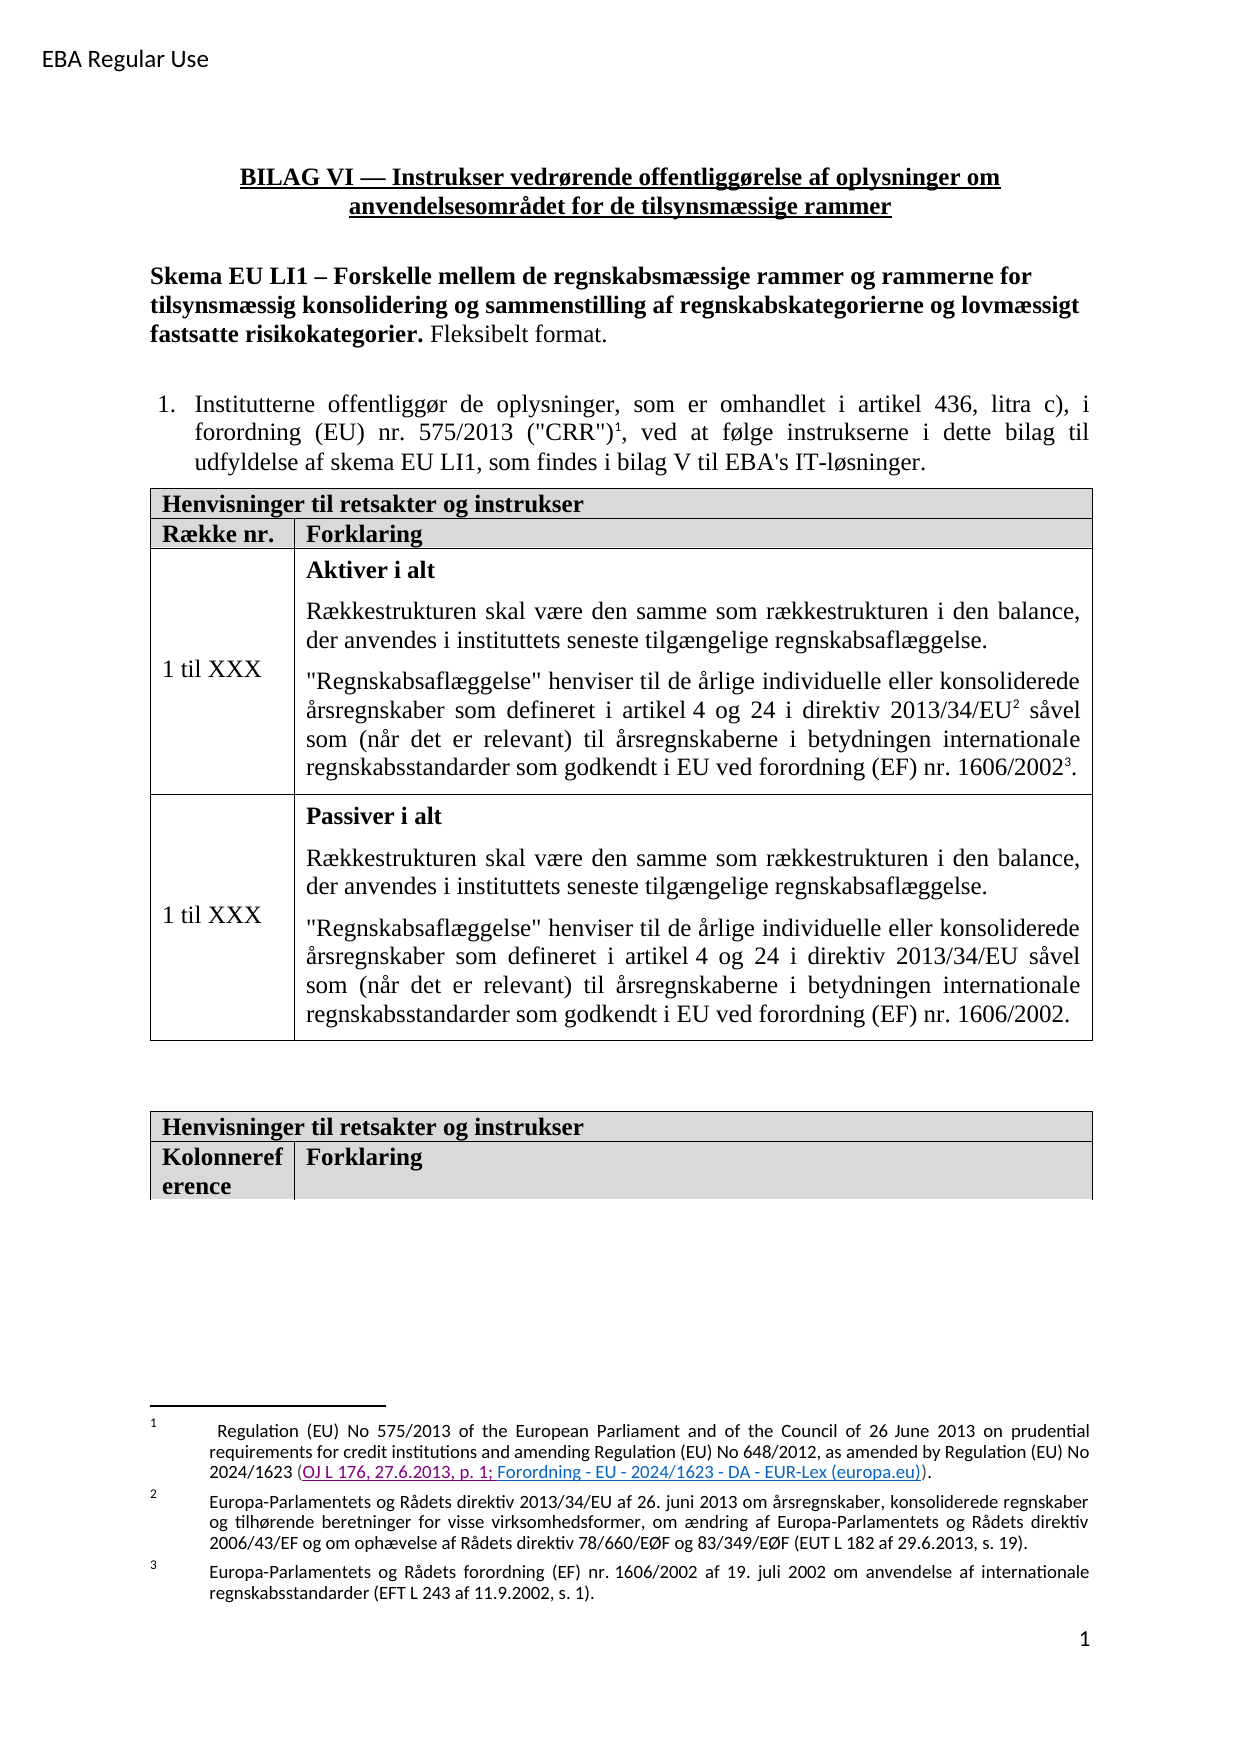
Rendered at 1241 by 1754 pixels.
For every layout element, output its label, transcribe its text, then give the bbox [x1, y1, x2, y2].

table_cell Række nr. [151, 519, 294, 547]
table_cell Aktiver i alt Rækkestrukturen skal være den samme som rækkestrukturen i den balance, der anvendes i instituttets seneste tilgængelige regnskabsaflæggelse. "Regnskabsaflæggelse" henviser til de årlige individuelle eller konsoliderede årsregnskaber som defineret i artikel 4 og 24 i direktiv 2013/34/EU såvel som (når det er relevant) til årsregnskaberne i betydningen internationale regnskabsstandarder som godkendt i EU ved forordning (EF) nr. 1606/2002. [295, 549, 1092, 794]
list Institutterne offentliggør de oplysninger, som er omhandlet i artikel 436, litra c), i forordning (EU) nr. 575/2013 ("CRR"), ved at følge instrukserne i dette bilag til udfyldelse af skema EU LI1, som findes i bilag V til EBA's IT-løsninger. [157, 389, 1090, 475]
table_cell Forklaring [295, 1142, 1092, 1199]
table_cell 1 til XXX [151, 795, 294, 1040]
text Skema EU LI1 – Forskelle mellem de regnskabsmæssige rammer og rammerne for tilsynsmæssig konsolidering og sammenstilling af regnskabskategorierne og lovmæssigt fastsatte risikokategorier. Fleksibelt format. [150, 261, 1090, 347]
table_cell Forklaring [295, 519, 1092, 547]
table_header Henvisninger til retsakter og instrukser [151, 489, 1092, 518]
table_cell Kolonnereference [151, 1142, 294, 1199]
text BILAG VI — Instrukser vedrørende offentliggørelse af oplysninger om anvendelsesområdet for de tilsynsmæssige rammer [150, 162, 1090, 220]
table_cell Passiver i alt Rækkestrukturen skal være den samme som rækkestrukturen i den balance, der anvendes i instituttets seneste tilgængelige regnskabsaflæggelse. "Regnskabsaflæggelse" henviser til de årlige individuelle eller konsoliderede årsregnskaber som defineret i artikel 4 og 24 i direktiv 2013/34/EU såvel som (når det er relevant) til årsregnskaberne i betydningen internationale regnskabsstandarder som godkendt i EU ved forordning (EF) nr. 1606/2002. [295, 795, 1092, 1040]
table_cell 1 til XXX [151, 549, 294, 794]
table_header Henvisninger til retsakter og instrukser [151, 1112, 1092, 1141]
